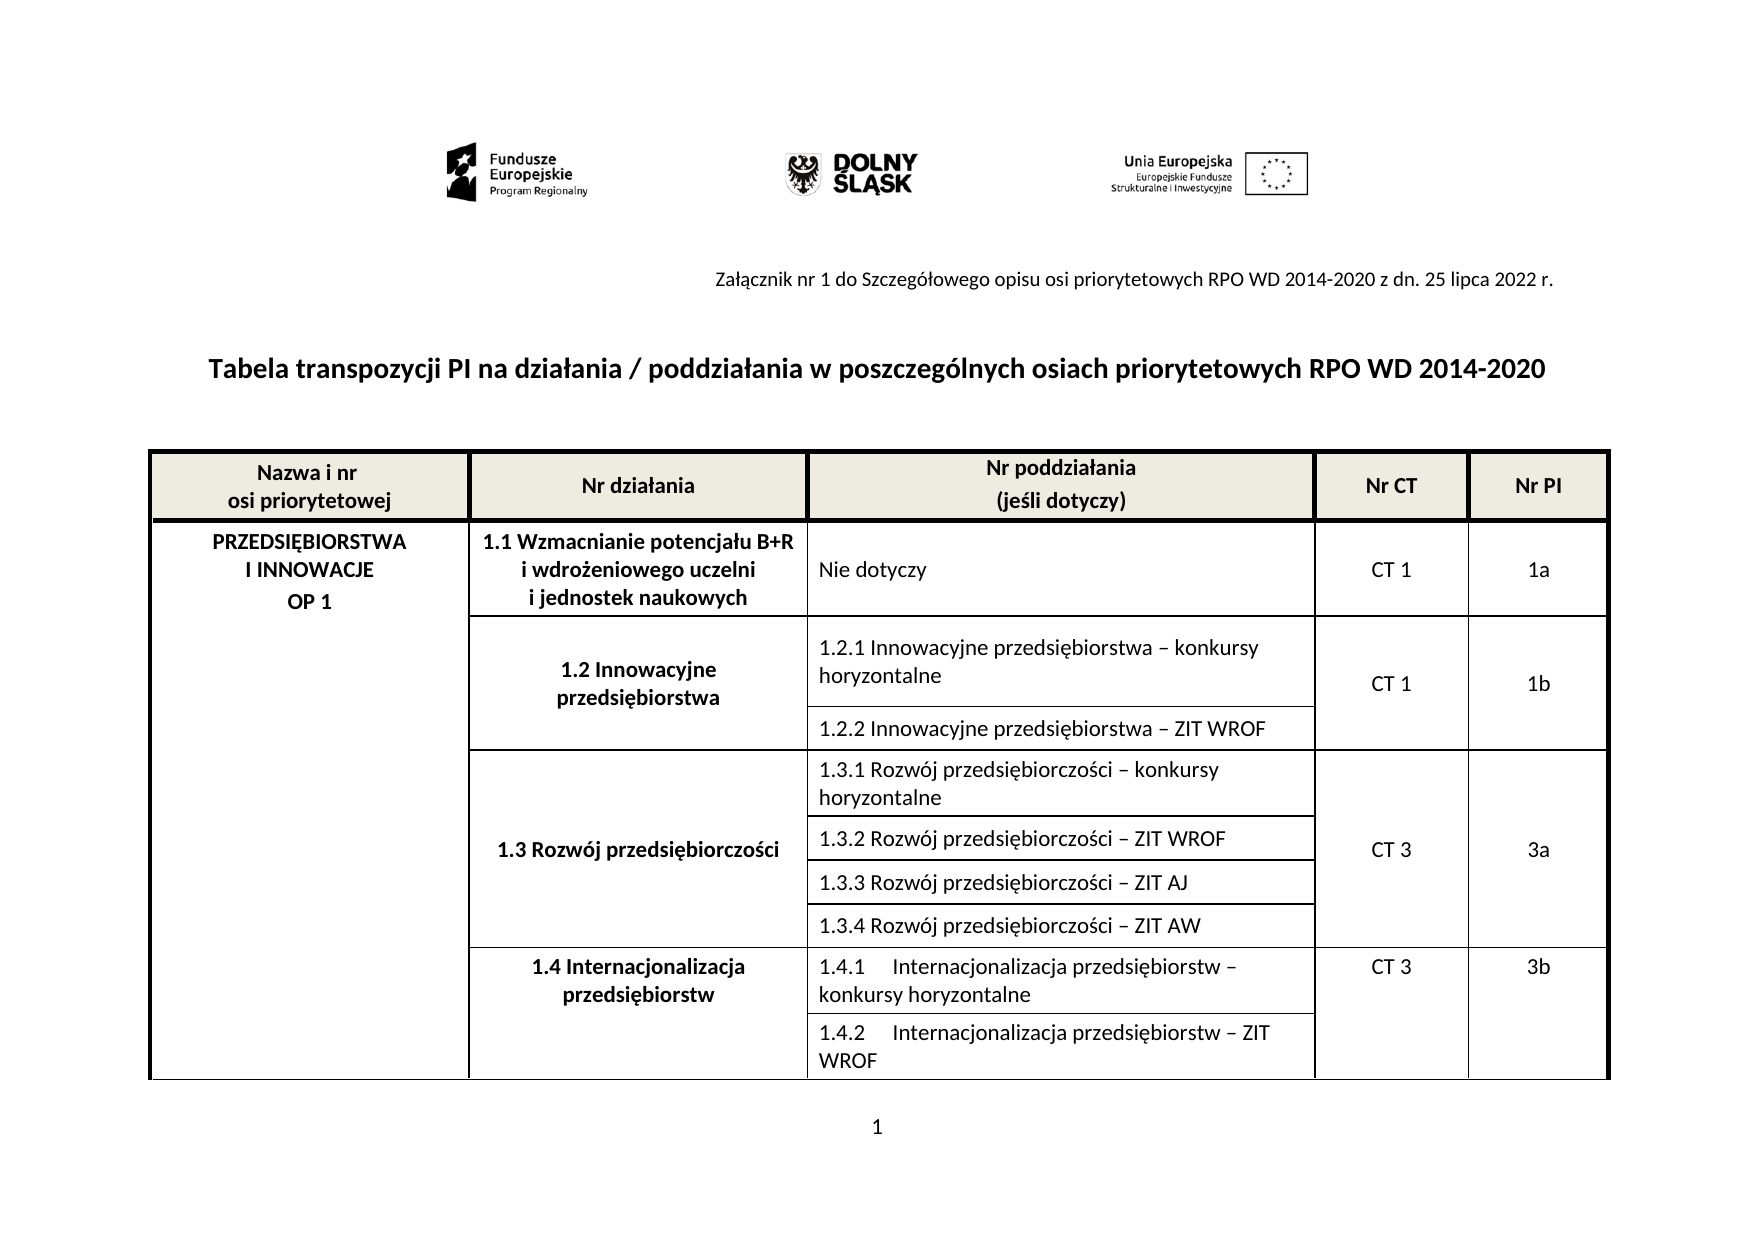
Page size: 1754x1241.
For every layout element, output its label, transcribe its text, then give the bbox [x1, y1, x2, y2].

table_cell 1.3.2 Rozwój przedsiębiorczości – ZIT WROF [808, 817, 1314, 859]
table_header Nr CT [1317, 454, 1466, 518]
text Załącznik nr 1 do Szczegółowego opisu osi priorytetowych RPO WD 2014-2020 z dn. 25 lipca 2022 r. [590, 266, 1606, 291]
table_cell CT 1 [1316, 523, 1468, 615]
table_cell 1.2 Innowacyjne przedsiębiorstwa [470, 617, 807, 749]
table_cell 1.4.1 Internacjonalizacja przedsiębiorstw – konkursy horyzontalne [808, 948, 1314, 1012]
table_cell CT 3 [1316, 751, 1468, 947]
table_cell 1.4.2 Internacjonalizacja przedsiębiorstw – ZIT WROF [808, 1014, 1314, 1078]
table_header Nr PI [1471, 454, 1606, 518]
picture [387, 88, 1367, 252]
table_header Nr działania [472, 454, 805, 518]
table_cell Nie dotyczy [808, 523, 1314, 615]
table_cell CT 1 [1316, 617, 1468, 749]
table_cell 1a [1469, 523, 1606, 615]
table_cell 1.3 Rozwój przedsiębiorczości [470, 751, 807, 947]
table_header Nr poddziałania (jeśli dotyczy) [810, 454, 1312, 518]
table_cell 3b [1469, 948, 1606, 1078]
table_cell 1b [1469, 617, 1606, 749]
text Tabela transpozycji PI na działania / poddziałania w poszczególnych osiach priorytetowych RPO WD 2014-2020 [148, 350, 1606, 385]
table_cell 1.1 Wzmacnianie potencjału B+R i wdrożeniowego uczelni i jednostek naukowych [470, 523, 807, 615]
table_cell 1.3.4 Rozwój przedsiębiorczości – ZIT AW [808, 905, 1314, 947]
table_cell PRZEDSIĘBIORSTWA I INNOWACJE OP 1 [152, 519, 468, 1078]
table_cell 1.2.2 Innowacyjne przedsiębiorstwa – ZIT WROF [808, 707, 1314, 749]
table_cell 1.4 Internacjonalizacja przedsiębiorstw [470, 948, 807, 1078]
table_cell 1.3.1 Rozwój przedsiębiorczości – konkursy horyzontalne [808, 751, 1314, 815]
table_header Nazwa i nr osi priorytetowej [152, 454, 467, 518]
table_cell 1.3.3 Rozwój przedsiębiorczości – ZIT AJ [808, 861, 1314, 903]
table_cell 1.2.1 Innowacyjne przedsiębiorstwa – konkursy horyzontalne [808, 617, 1314, 706]
table_cell 3a [1469, 751, 1606, 947]
table_cell CT 3 [1316, 948, 1468, 1078]
